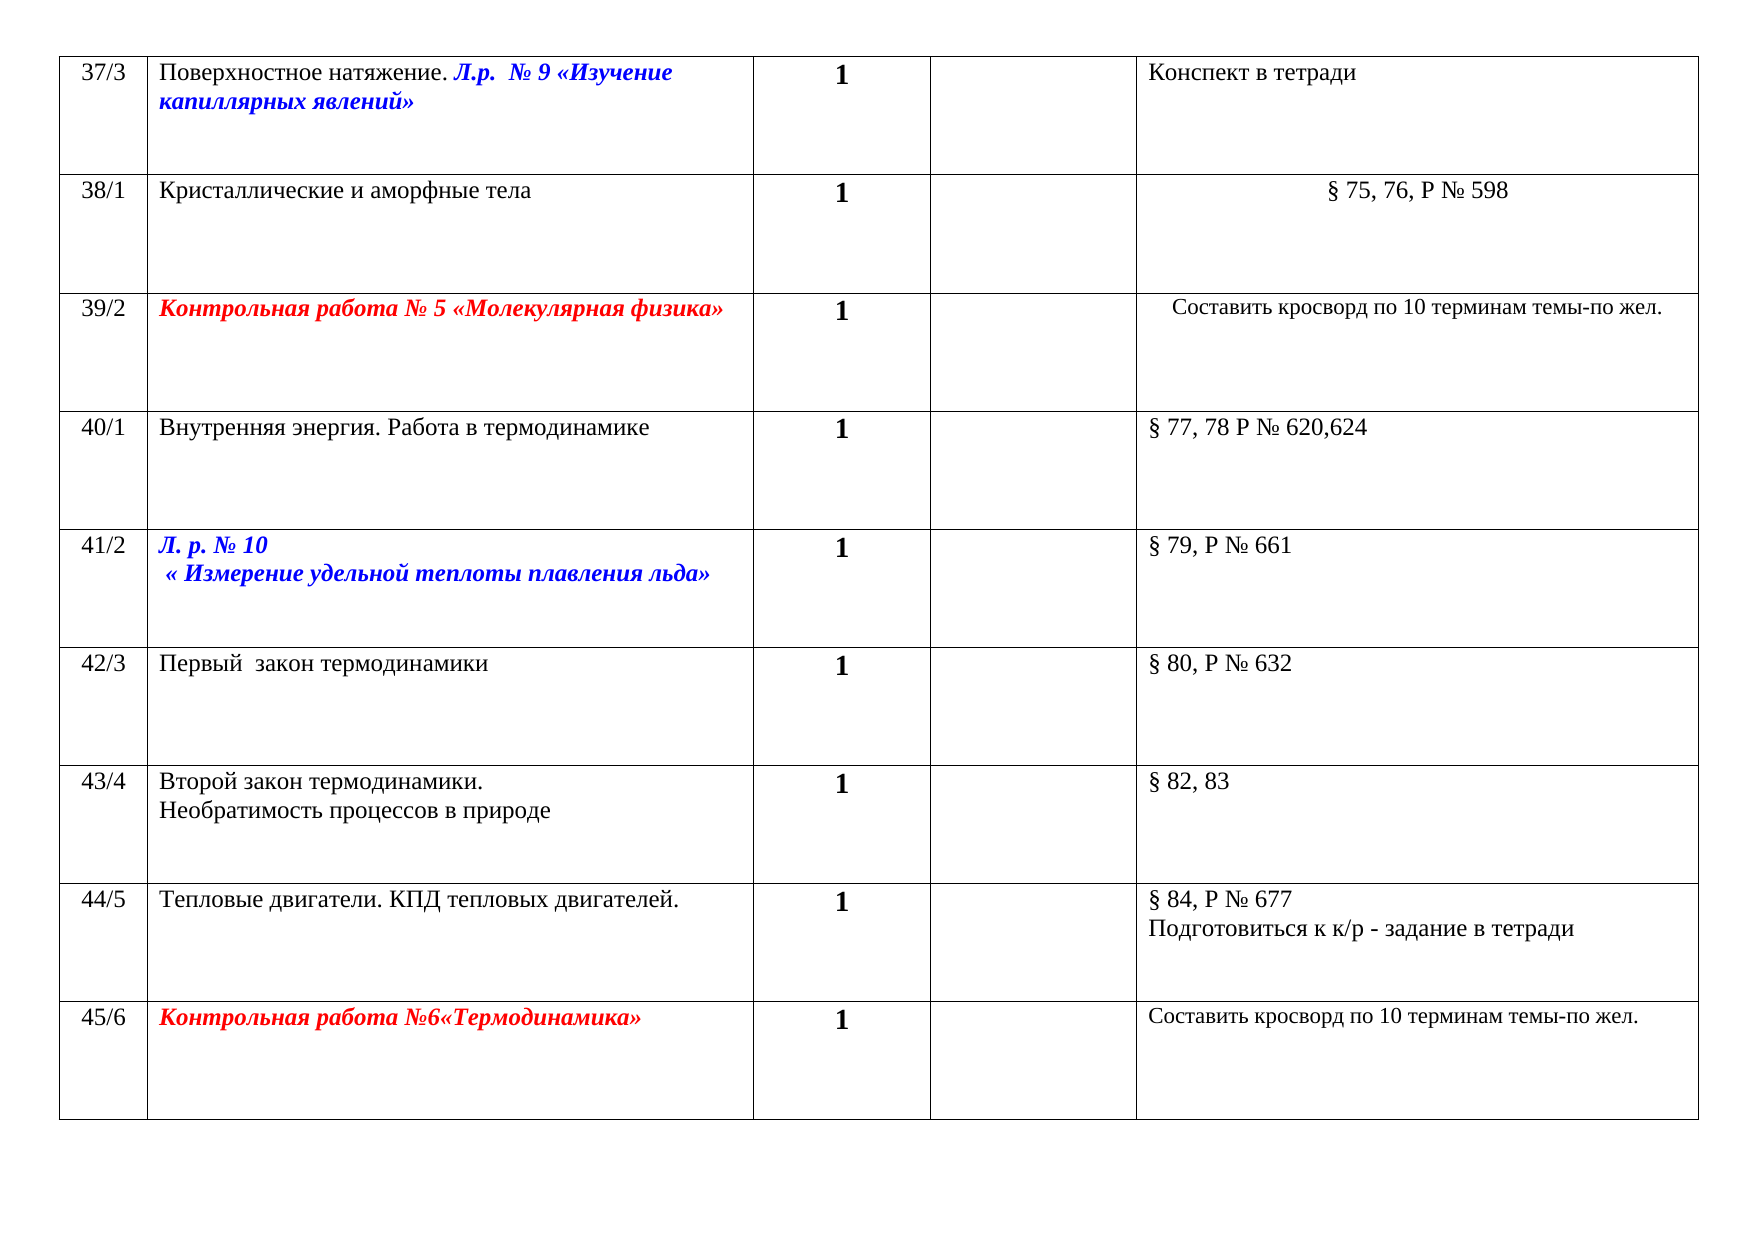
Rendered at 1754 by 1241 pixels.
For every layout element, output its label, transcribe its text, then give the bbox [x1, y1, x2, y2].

table_cell Л. р. № 10 « Измерение удельной теплоты плавления льда» [148, 530, 753, 647]
table_cell 41/2 [60, 530, 147, 647]
table_cell 44/5 [60, 884, 147, 1001]
table_cell 45/6 [60, 1002, 147, 1119]
table_cell 1 [754, 175, 930, 292]
table_cell 1 [754, 412, 930, 529]
table_cell [931, 648, 1136, 765]
table_cell Тепловые двигатели. КПД тепловых двигателей. [148, 884, 753, 1001]
table_cell Второй закон термодинамики. Необратимость процессов в природе [148, 766, 753, 883]
table_cell Кристаллические и аморфные тела [148, 175, 753, 292]
table_cell 43/4 [60, 766, 147, 883]
table_cell 1 [754, 530, 930, 647]
table_cell 1 [754, 1002, 930, 1119]
table_cell 38/1 [60, 175, 147, 292]
table_cell 37/3 [60, 57, 147, 174]
table_cell [931, 884, 1136, 1001]
table_cell § 75, 76, Р № 598 [1137, 175, 1698, 292]
table_cell [931, 766, 1136, 883]
table_cell § 79, Р № 661 [1137, 530, 1698, 647]
table_cell 1 [754, 766, 930, 883]
table_cell Составить кросворд по 10 терминам темы-по жел. [1137, 1002, 1698, 1119]
table_cell § 82, 83 [1137, 766, 1698, 883]
table_cell 1 [754, 294, 930, 411]
table_cell Контрольная работа № 5 «Молекулярная физика» [148, 294, 753, 411]
table_cell Контрольная работа №6«Термодинамика» [148, 1002, 753, 1119]
table_cell 1 [754, 884, 930, 1001]
table_cell 1 [754, 57, 930, 174]
table_cell [931, 57, 1136, 174]
table_cell § 77, 78 Р № 620,624 [1137, 412, 1698, 529]
table_cell Составить кросворд по 10 терминам темы-по жел. [1137, 294, 1698, 411]
table_cell 39/2 [60, 294, 147, 411]
table_cell Внутренняя энергия. Работа в термодинамике [148, 412, 753, 529]
table_cell [931, 1002, 1136, 1119]
table_cell § 84, Р № 677 Подготовиться к к/р - задание в тетради [1137, 884, 1698, 1001]
table_cell Первый закон термодинамики [148, 648, 753, 765]
table_cell [931, 530, 1136, 647]
table_cell 40/1 [60, 412, 147, 529]
table_cell Конспект в тетради [1137, 57, 1698, 174]
table_cell [931, 294, 1136, 411]
table_cell 42/3 [60, 648, 147, 765]
table_cell 1 [754, 648, 930, 765]
table_cell [931, 412, 1136, 529]
table_cell Поверхностное натяжение. Л.р. № 9 «Изучение капиллярных явлений» [148, 57, 753, 174]
table_cell § 80, Р № 632 [1137, 648, 1698, 765]
table_cell [931, 175, 1136, 292]
